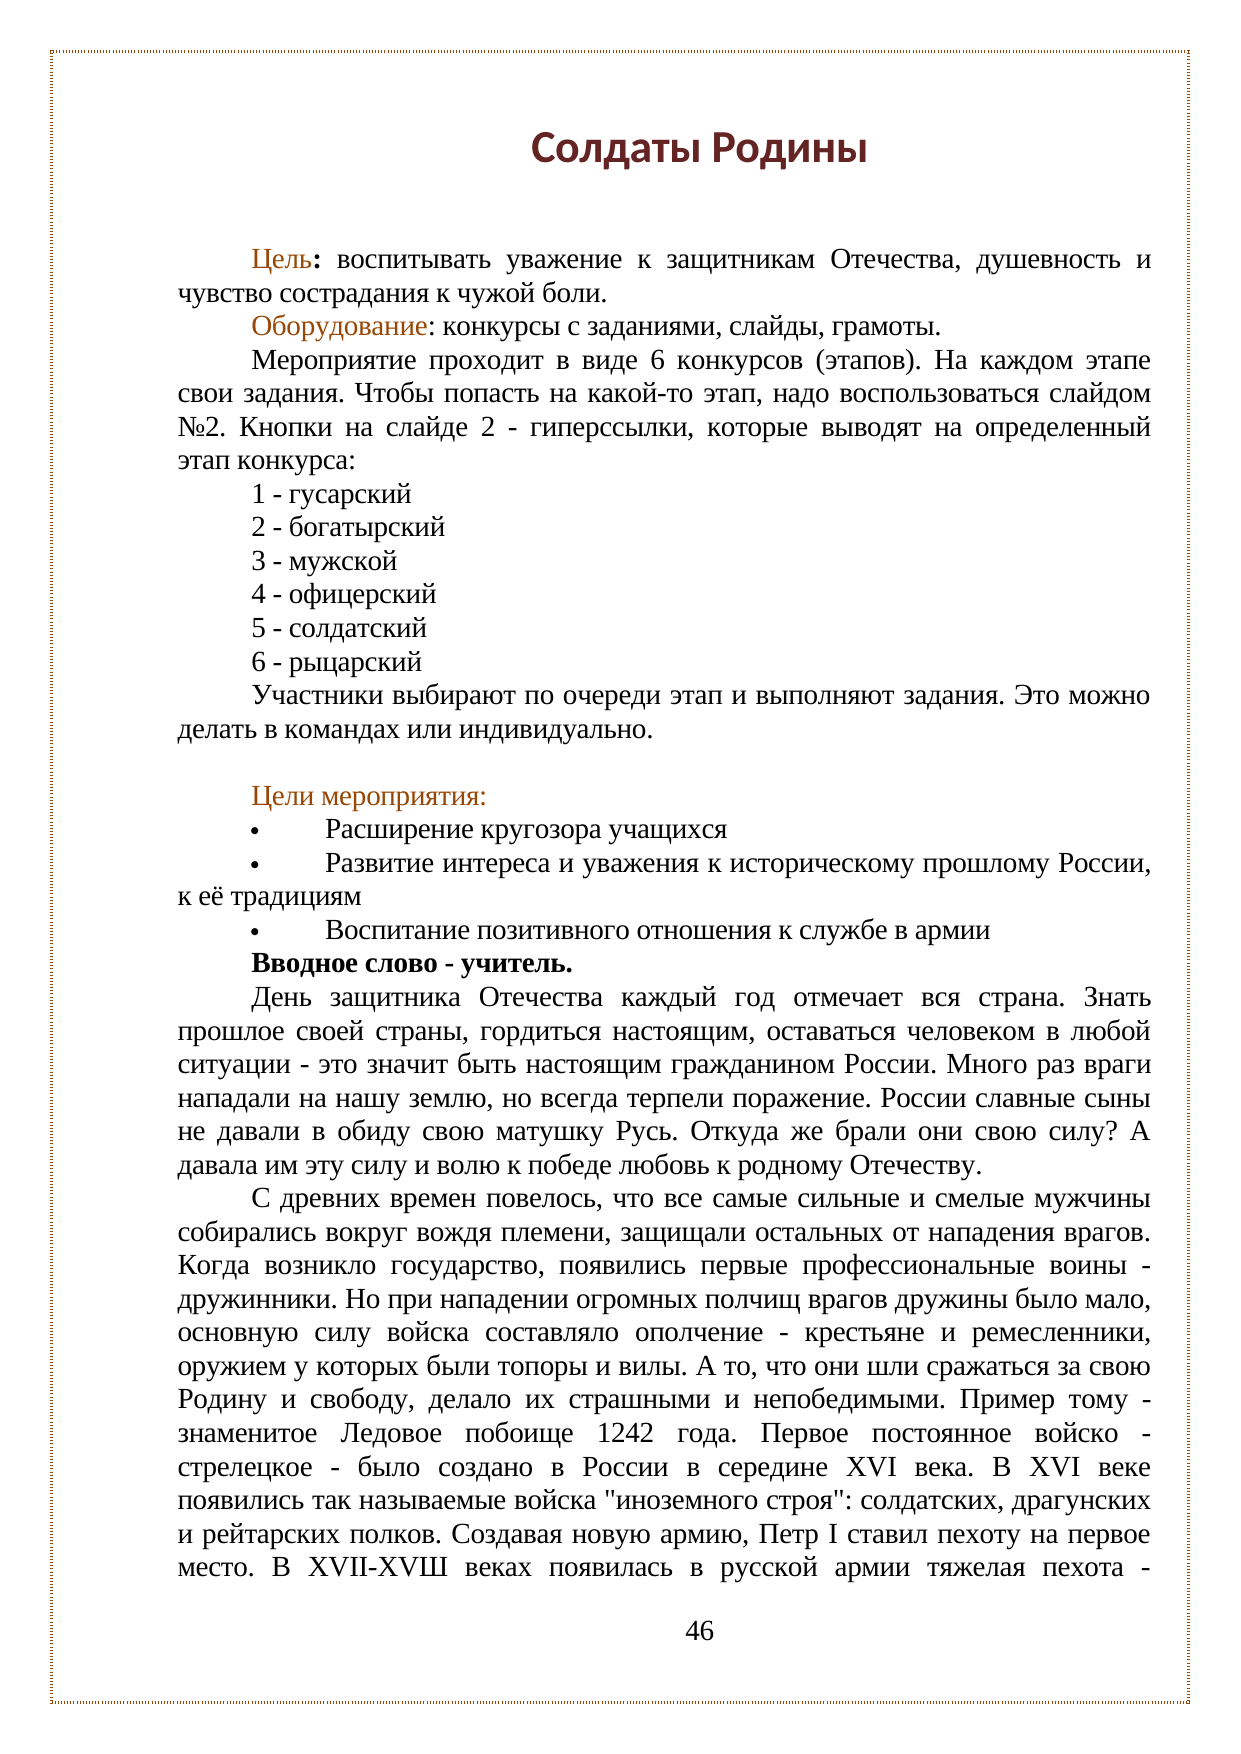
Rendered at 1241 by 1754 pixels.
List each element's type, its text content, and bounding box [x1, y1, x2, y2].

text 2 - богатырский [177, 509, 1152, 543]
subtitle Солдаты Родины [177, 118, 1152, 174]
text Мероприятие проходит в виде 6 конкурсов (этапов). На каждом этапе свои задания. Чтобы попасть на какой-то этап, надо воспользоваться слайдом №2. Кнопки на слайде 2 - гиперссылки, которые выводят на определенный этап конкурса: [177, 342, 1152, 476]
text Вводное слово - учитель. [177, 946, 1152, 979]
text 4 - офицерский [177, 577, 1152, 610]
text 1 - гусарский [177, 476, 1152, 509]
list Воспитание позитивного отношения к службе в армии [177, 912, 1152, 946]
text 3 - мужской [177, 543, 1152, 577]
text 6 - рыцарский [177, 644, 1152, 677]
list Расширение кругозора учащихся [177, 811, 1152, 845]
text Цель: воспитывать уважение к защитникам Отечества, душевность и чувство сострадания к чужой боли. [177, 241, 1152, 308]
text Участники выбирают по очереди этап и выполняют задания. Это можно делать в командах или индивидуально. [177, 677, 1152, 744]
text 5 - солдатский [177, 610, 1152, 644]
text День защитника Отечества каждый год отмечает вся страна. Знать прошлое своей страны, гордиться настоящим, оставаться человеком в любой ситуации - это значит быть настоящим гражданином России. Много раз враги нападали на нашу землю, но всегда терпели поражение. России славные сыны не давали в обиду свою матушку Русь. Откуда же брали они свою силу? А давала им эту силу и волю к победе любовь к родному Отечеству. [177, 979, 1152, 1180]
text Цели мероприятия: [177, 778, 1152, 811]
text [177, 1180, 1152, 1583]
text Оборудование: конкурсы с заданиями, слайды, грамоты. [177, 308, 1152, 342]
list Развитие интереса и уважения к историческому прошлому России, к её традициям [177, 845, 1152, 912]
